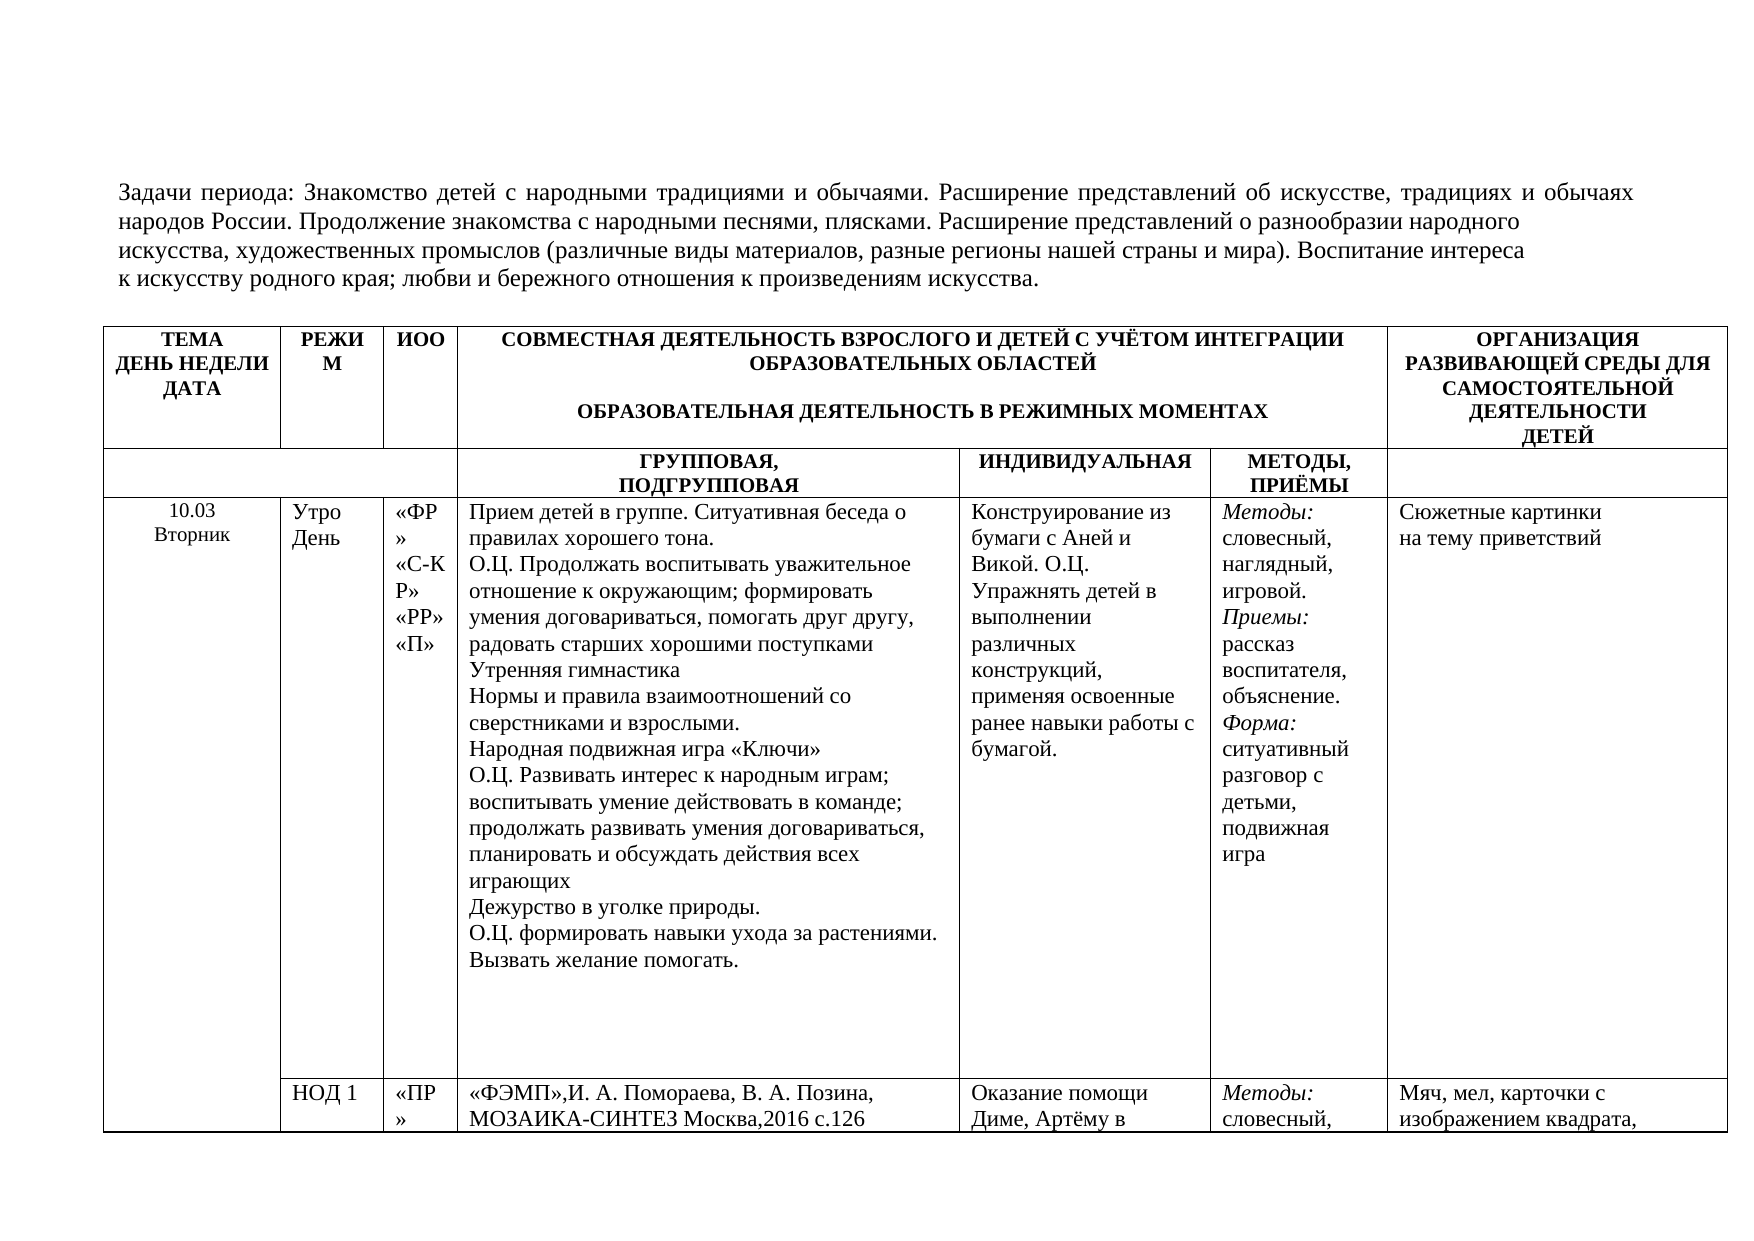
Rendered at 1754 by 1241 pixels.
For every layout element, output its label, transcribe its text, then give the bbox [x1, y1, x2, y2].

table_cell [960, 1079, 1210, 1131]
table_header ИОО [384, 327, 457, 448]
table_cell [104, 449, 457, 497]
table_cell «ФР» «С-К Р» «РР» «П» [384, 498, 457, 1078]
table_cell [1211, 1079, 1387, 1131]
table_cell «ПР» [384, 1079, 457, 1131]
table_cell Конструирование из бумаги с Аней и Викой. О.Ц. Упражнять детей в выполнении различных конструкций, применяя освоенные ранее навыки работы с бумагой. [960, 498, 1210, 1078]
text к искусству родного края; любви и бережного отношения к произведениям искусства. [118, 263, 1636, 292]
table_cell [458, 1079, 959, 1131]
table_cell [1388, 1079, 1727, 1131]
table_cell Методы: словесный, наглядный, игровой. Приемы: рассказ воспитателя, объяснение. Форма: ситуативный разговор с детьми, подвижная игра [1211, 498, 1387, 1078]
table_cell ИНДИВИДУАЛЬНАЯ [960, 449, 1210, 497]
table_header ОРГАНИЗАЦИЯ РАЗВИВАЮЩЕЙ СРЕДЫ ДЛЯ САМОСТОЯТЕЛЬНОЙ ДЕЯТЕЛЬНОСТИ ДЕТЕЙ [1388, 327, 1727, 448]
table_header СОВМЕСТНАЯ ДЕЯТЕЛЬНОСТЬ ВЗРОСЛОГО И ДЕТЕЙ С УЧЁТОМ ИНТЕГРАЦИИ ОБРАЗОВАТЕЛЬНЫХ ОБЛАСТЕЙ ОБРАЗОВАТЕЛЬНАЯ ДЕЯТЕЛЬНОСТЬ В РЕЖИМНЫХ МОМЕНТАХ [458, 327, 1387, 448]
table_cell НОД 1 [281, 1079, 383, 1131]
table_cell Утро День [281, 498, 383, 1078]
table_cell МЕТОДЫ, ПРИЁМЫ [1211, 449, 1387, 497]
table_header ТЕМА ДЕНЬ НЕДЕЛИ ДАТА [104, 327, 280, 448]
text искусства, художественных промыслов (различные виды материалов, разные регионы нашей страны и мира). Воспитание интереса [118, 235, 1636, 263]
table_cell [1388, 449, 1727, 497]
table_cell 10.03 Вторник [104, 498, 280, 1131]
table_cell ГРУППОВАЯ, ПОДГРУППОВАЯ [458, 449, 959, 497]
table_cell Сюжетные картинки на тему приветствий [1388, 498, 1727, 1078]
text Задачи периода: Знакомство детей с народными традициями и обычаями. Расширение представлений об искусстве, традициях и обычаях народов России. Продолжение знакомства с народными песнями, плясками. Расширение представлений о разнообразии народного [118, 177, 1636, 235]
table_header РЕЖИМ [281, 327, 383, 448]
table_cell Прием детей в группе. Ситуативная беседа о правилах хорошего тона. О.Ц. Продолжать воспитывать уважительное отношение к окружающим; формировать умения договариваться, помогать друг другу, радовать старших хорошими поступками Утренняя гимнастика Нормы и правила взаимоотношений со сверстниками и взрослыми. Народная подвижная игра «Ключи» О.Ц. Развивать интерес к народным играм; воспитывать умение действовать в команде; продолжать развивать умения договариваться, планировать и обсуждать действия всех играющих Дежурство в уголке природы. О.Ц. формировать навыки ухода за растениями. Вызвать желание помогать. [458, 498, 959, 1078]
